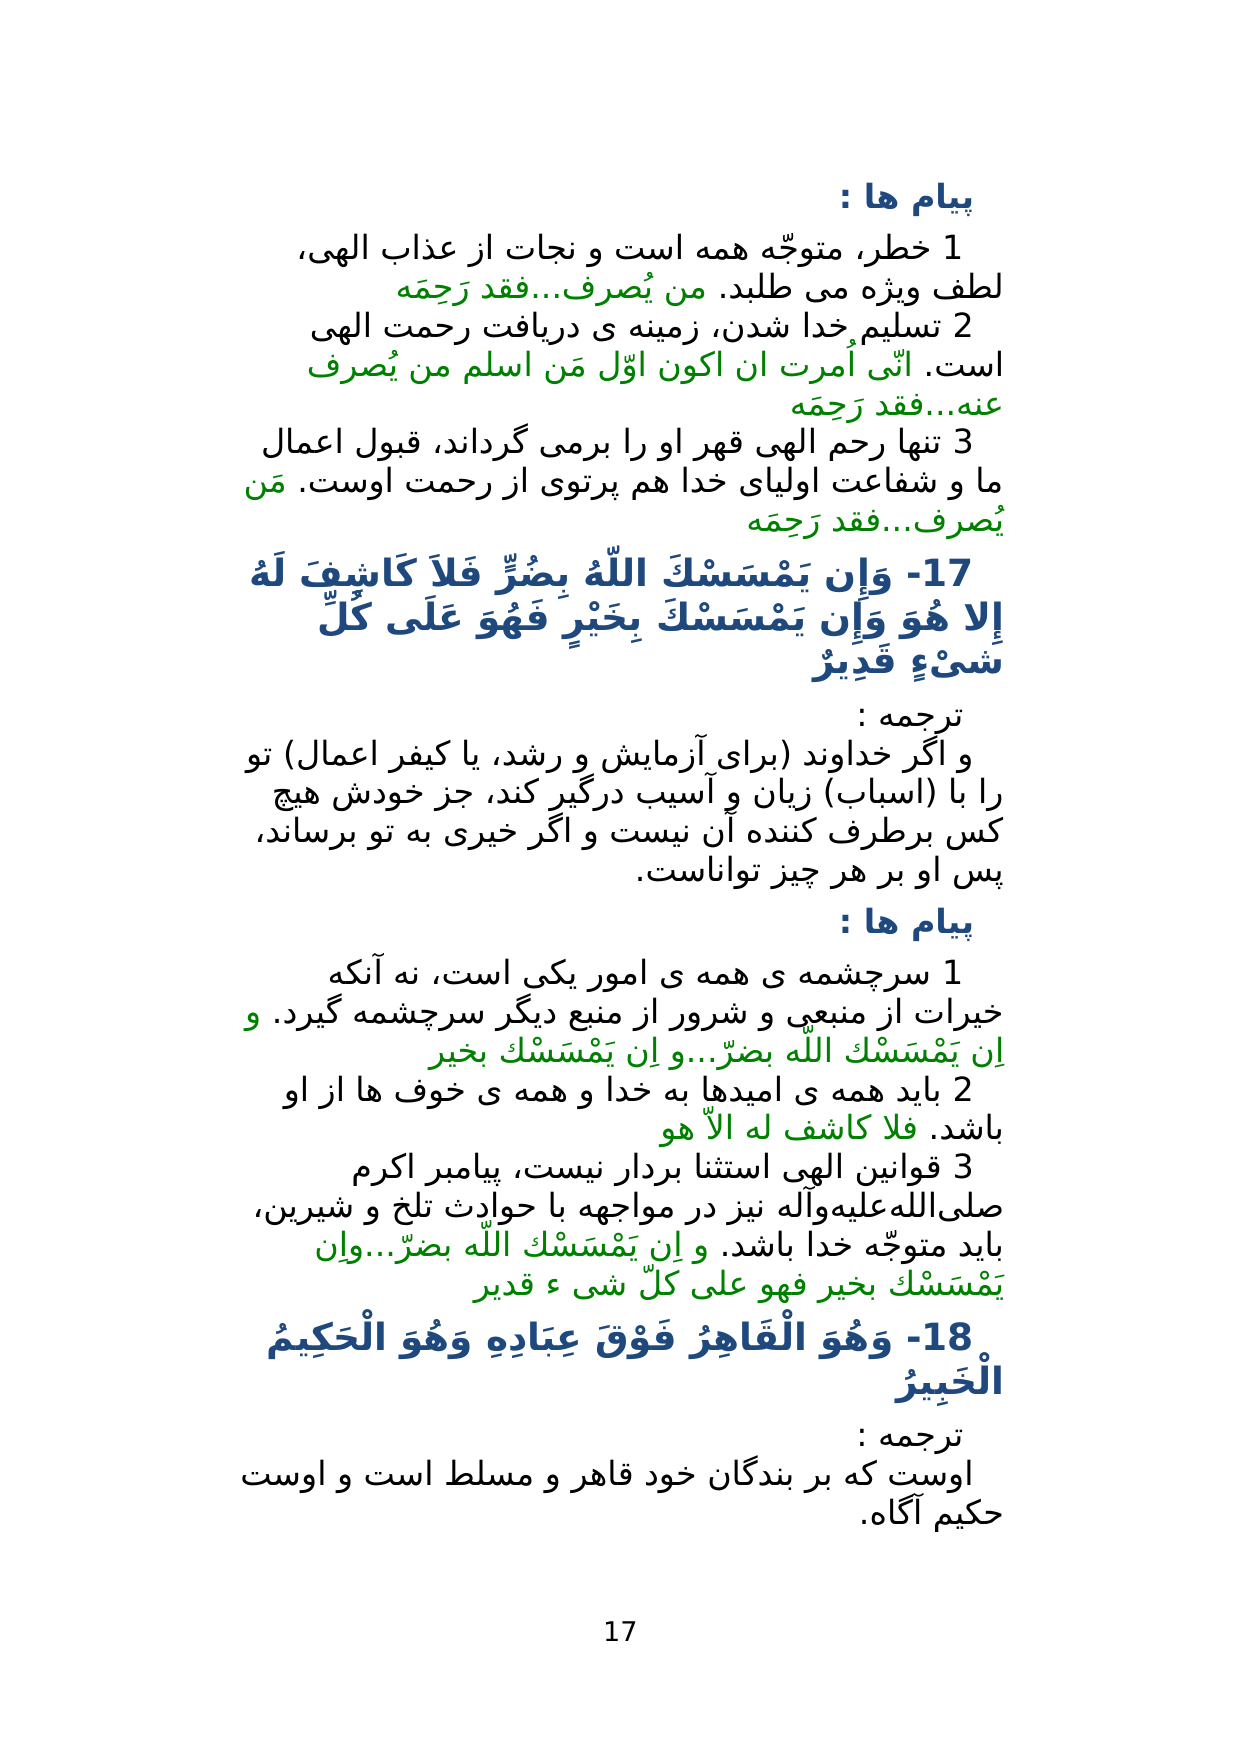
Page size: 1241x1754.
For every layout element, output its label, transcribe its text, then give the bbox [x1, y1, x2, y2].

text 2 تسليم خدا شدن، زمينه ى دريافت رحمت الهى است. انّى اُمرت ان اكون اوّل مَن اسلم من يُصرف عنه...فقد رَحِمَه [236, 306, 1004, 423]
text 1 خطر، متوجّه همه است و نجات از عذاب الهى، لطف ويژه مى طلبد. من يُصرف...فقد رَحِمَه [236, 228, 1004, 306]
text و اگر خداوند (براى آزمايش و رشد، يا كيفر اعمال) تو را با (اسباب) زيان و آسيب درگير كند، جز خودش هيچ كس برطرف كننده آن نيست و اگر خيرى به تو برساند، پس او بر هر چيز تواناست. [236, 734, 1004, 889]
text 2 بايد همه ى اميدها به خدا و همه ى خوف ها از او باشد. فلا كاشف له الاّ هو [236, 1070, 1004, 1148]
subtitle 17- وَإِن يَمْسَسْكَ اللّهُ بِضُرٍّ فَلاَ كَاشِفَ لَهُ إِلا هُوَ وَإِن يَمْسَسْكَ بِخَيْرٍ فَهُوَ عَلَى كُلِّ شىْءٍ قَدِيرٌ [236, 552, 1004, 683]
subtitle پيام ها : [236, 177, 1004, 216]
text 3 قوانين الهى استثنا بردار نيست، پيامبر اكرم صلى‌الله‌عليه‌وآله‌ نيز در مواجهه با حوادث تلخ و شيرين، بايد متوجّه خدا باشد. و اِن يَمْسَسْك اللّه بضرّ...واِن يَمْسَسْك بخير فهو على كلّ شى ء قدير [236, 1148, 1004, 1303]
subtitle پيام ها : [236, 902, 1004, 941]
text 1 سرچشمه ى همه ى امور يكى است، نه آنكه خيرات از منبعى و شرور از منبع ديگر سرچشمه گيرد. و اِن يَمْسَسْك اللّه بضرّ...و اِن يَمْسَسْك بخير [236, 953, 1004, 1070]
text 3 تنها رحم الهى قهر او را برمى گرداند، قبول اعمال ما و شفاعت اولياى خدا هم پرتوى از رحمت اوست. مَن يُصرف...فقد رَحِمَه [236, 423, 1004, 539]
text ترجمه : [236, 1415, 1004, 1454]
text اوست كه بر بندگان خود قاهر و مسلط است و اوست حكيم آگاه. [236, 1454, 1004, 1532]
text ترجمه : [236, 695, 1004, 734]
subtitle 18- وَهُوَ الْقَاهِرُ فَوْقَ عِبَادِهِ وَهُوَ الْحَكِيمُ الْخَبِيرُ [236, 1316, 1004, 1403]
